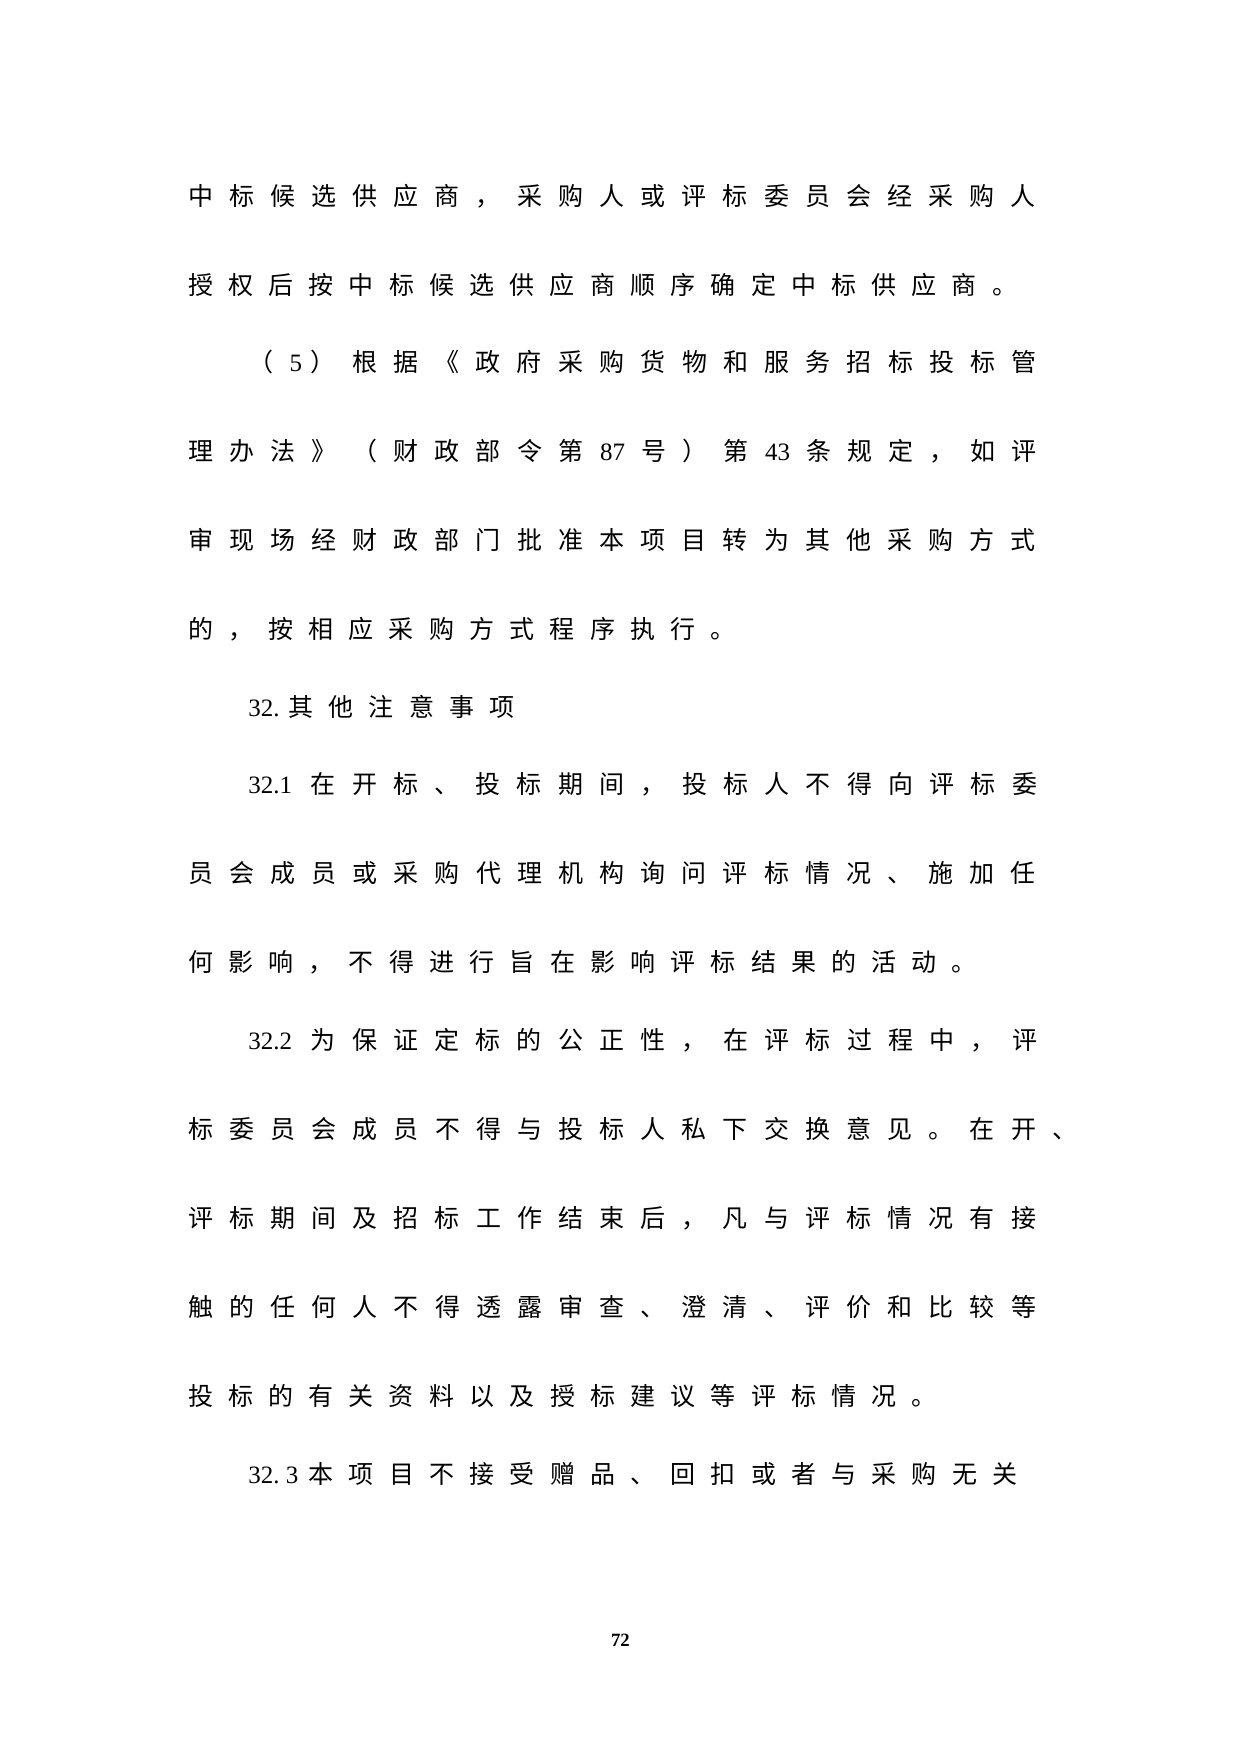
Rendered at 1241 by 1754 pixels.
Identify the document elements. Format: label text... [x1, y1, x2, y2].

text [188, 1443, 1052, 1502]
text 32. 其他注意事项 [188, 676, 1052, 735]
text 32.1 在开标、投标期间，投标人不得向评标委员会成员或采购代理机构询问评标情况、施加任何影响，不得进行旨在影响评标结果的活动。 [188, 753, 1052, 991]
text 32.2 为保证定标的公正性，在评标过程中，评标委员会成员不得与投标人私下交换意见。在开、评标期间及招标工作结束后，凡与评标情况有接触的任何人不得透露审查、澄清、评价和比较等投标的有关资料以及授标建议等评标情况。 [188, 1009, 1052, 1424]
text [188, 164, 1052, 313]
text （5）根据《政府采购货物和服务招标投标管理办法》（财政部令第87号）第43条规定，如评审现场经财政部门批准本项目转为其他采购方式的，按相应采购方式程序执行。 [188, 331, 1052, 658]
